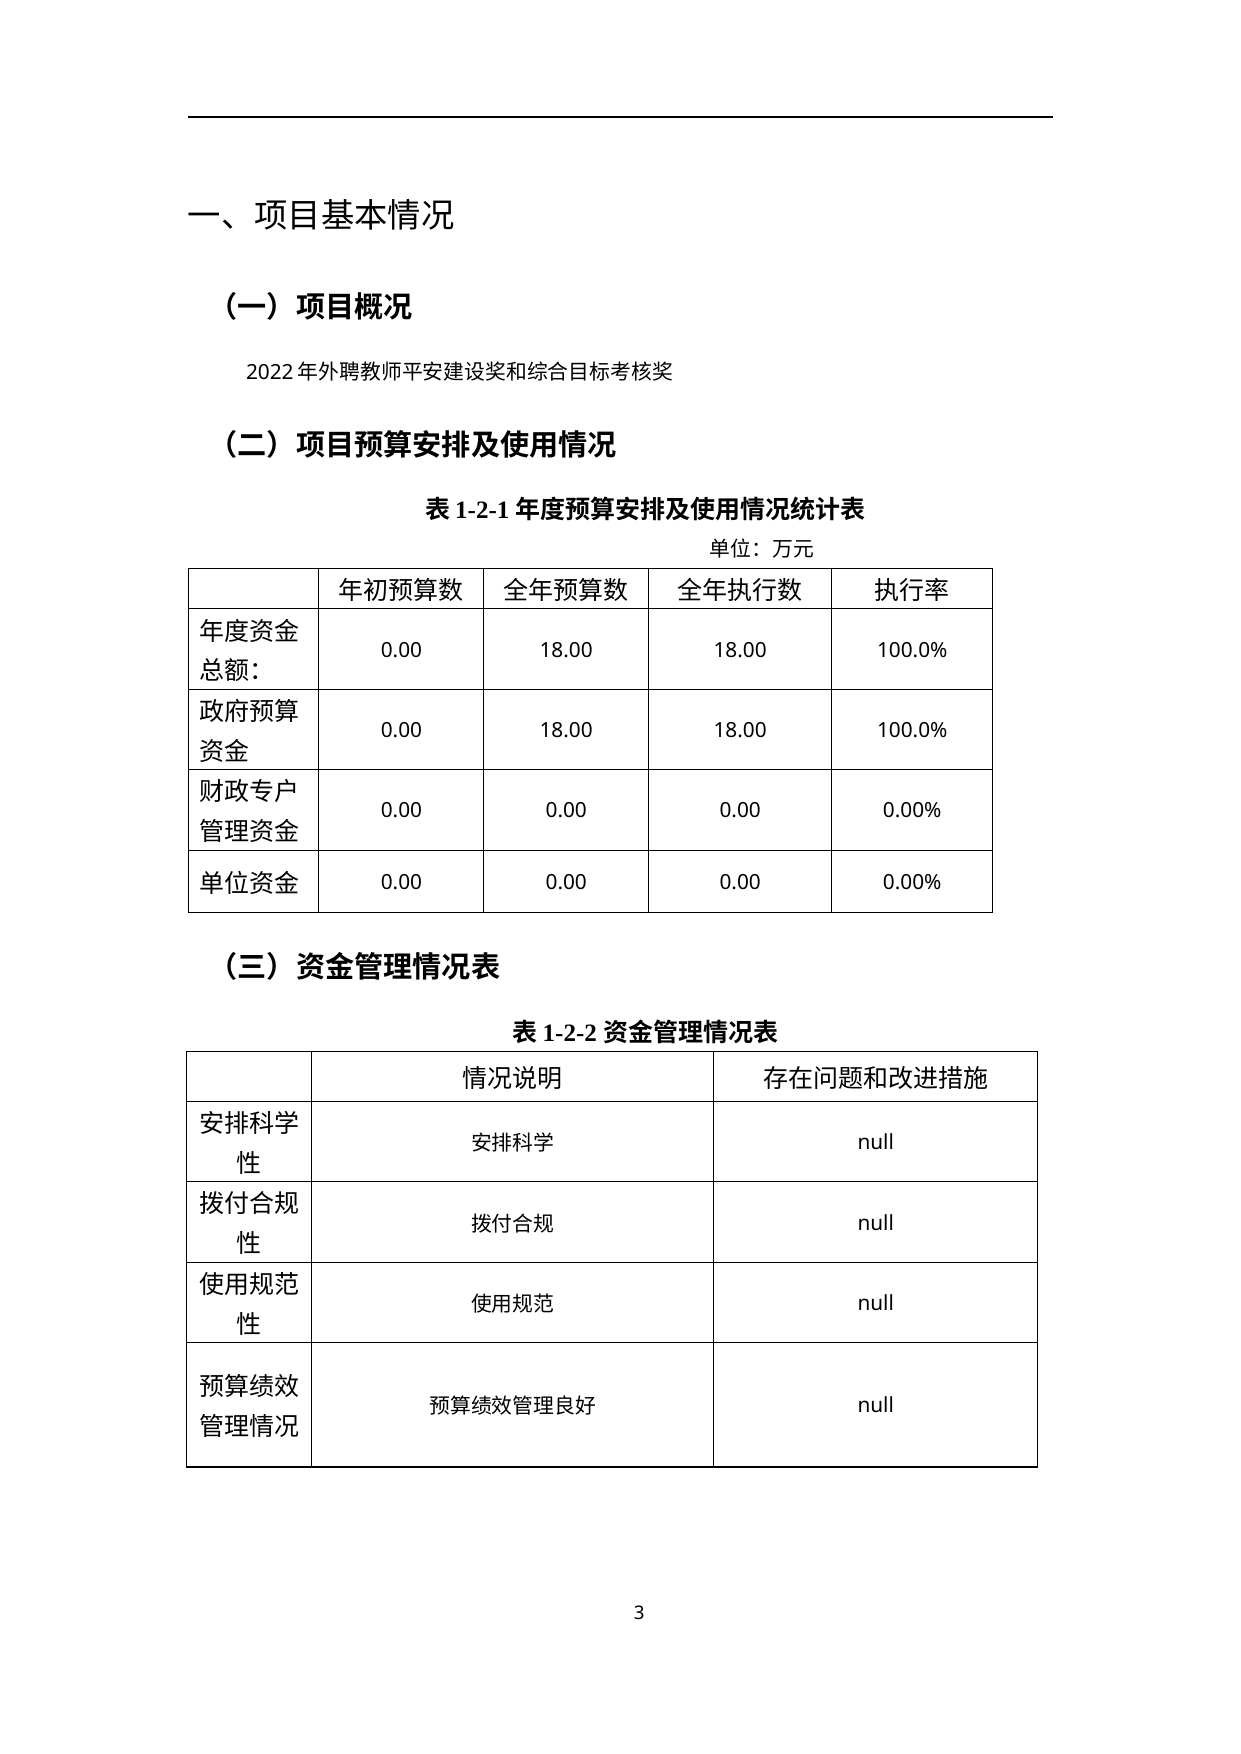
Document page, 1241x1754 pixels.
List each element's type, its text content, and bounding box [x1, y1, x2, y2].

table_cell 0.00 [319, 770, 483, 849]
table_cell 安排科学 [312, 1102, 713, 1181]
table_cell 0.00 [484, 770, 648, 849]
table_cell 0.00 [484, 851, 648, 912]
table_cell 拨付合规 [312, 1182, 713, 1262]
table_cell 财政专户管理资金 [189, 770, 318, 849]
table_header 情况说明 [312, 1052, 713, 1101]
table_cell 0.00 [319, 690, 483, 769]
table_cell null [714, 1102, 1037, 1181]
table_cell 预算绩效管理情况 [187, 1343, 311, 1466]
table_cell 0.00 [649, 851, 831, 912]
table_cell 使用规范性 [187, 1263, 311, 1342]
text 2022年外聘教师平安建设奖和综合目标考核奖 [187, 350, 1053, 390]
table_header 全年预算数 [484, 569, 648, 608]
text （一）项目概况 [208, 265, 1053, 344]
table_cell 0.00 [319, 851, 483, 912]
table_cell null [714, 1343, 1037, 1466]
table_cell 年度资金总额： [189, 609, 318, 689]
text 表1-2-1 年度预算安排及使用情况统计表 [187, 488, 1053, 528]
text 单位：万元 [187, 528, 1053, 568]
table_header [187, 1052, 311, 1101]
table_header 存在问题和改进措施 [714, 1052, 1037, 1101]
table_cell 0.00 [649, 770, 831, 849]
text 表1-2-2 资金管理情况表 [187, 1011, 1053, 1051]
table_cell null [714, 1182, 1037, 1262]
text 一、项目基本情况 [187, 173, 1053, 252]
table_cell 100.0% [832, 609, 992, 689]
table_header 年初预算数 [319, 569, 483, 608]
table_cell 18.00 [649, 690, 831, 769]
table_cell null [714, 1263, 1037, 1342]
table_cell 0.00% [832, 770, 992, 849]
table_cell 0.00 [319, 609, 483, 689]
table_cell 100.0% [832, 690, 992, 769]
table_cell 18.00 [484, 609, 648, 689]
table_cell 18.00 [649, 609, 831, 689]
table_header 执行率 [832, 569, 992, 608]
table_cell 安排科学性 [187, 1102, 311, 1181]
table_header 全年执行数 [649, 569, 831, 608]
table_cell 0.00% [832, 851, 992, 912]
table_cell 使用规范 [312, 1263, 713, 1342]
table_cell 预算绩效管理良好 [312, 1343, 713, 1466]
table_cell 18.00 [484, 690, 648, 769]
text （三）资金管理情况表 [208, 926, 1053, 1005]
table_cell 单位资金 [189, 851, 318, 912]
table_cell 政府预算资金 [189, 690, 318, 769]
table_header [189, 569, 318, 608]
text （二）项目预算安排及使用情况 [208, 403, 1053, 482]
table_cell 拨付合规性 [187, 1182, 311, 1262]
